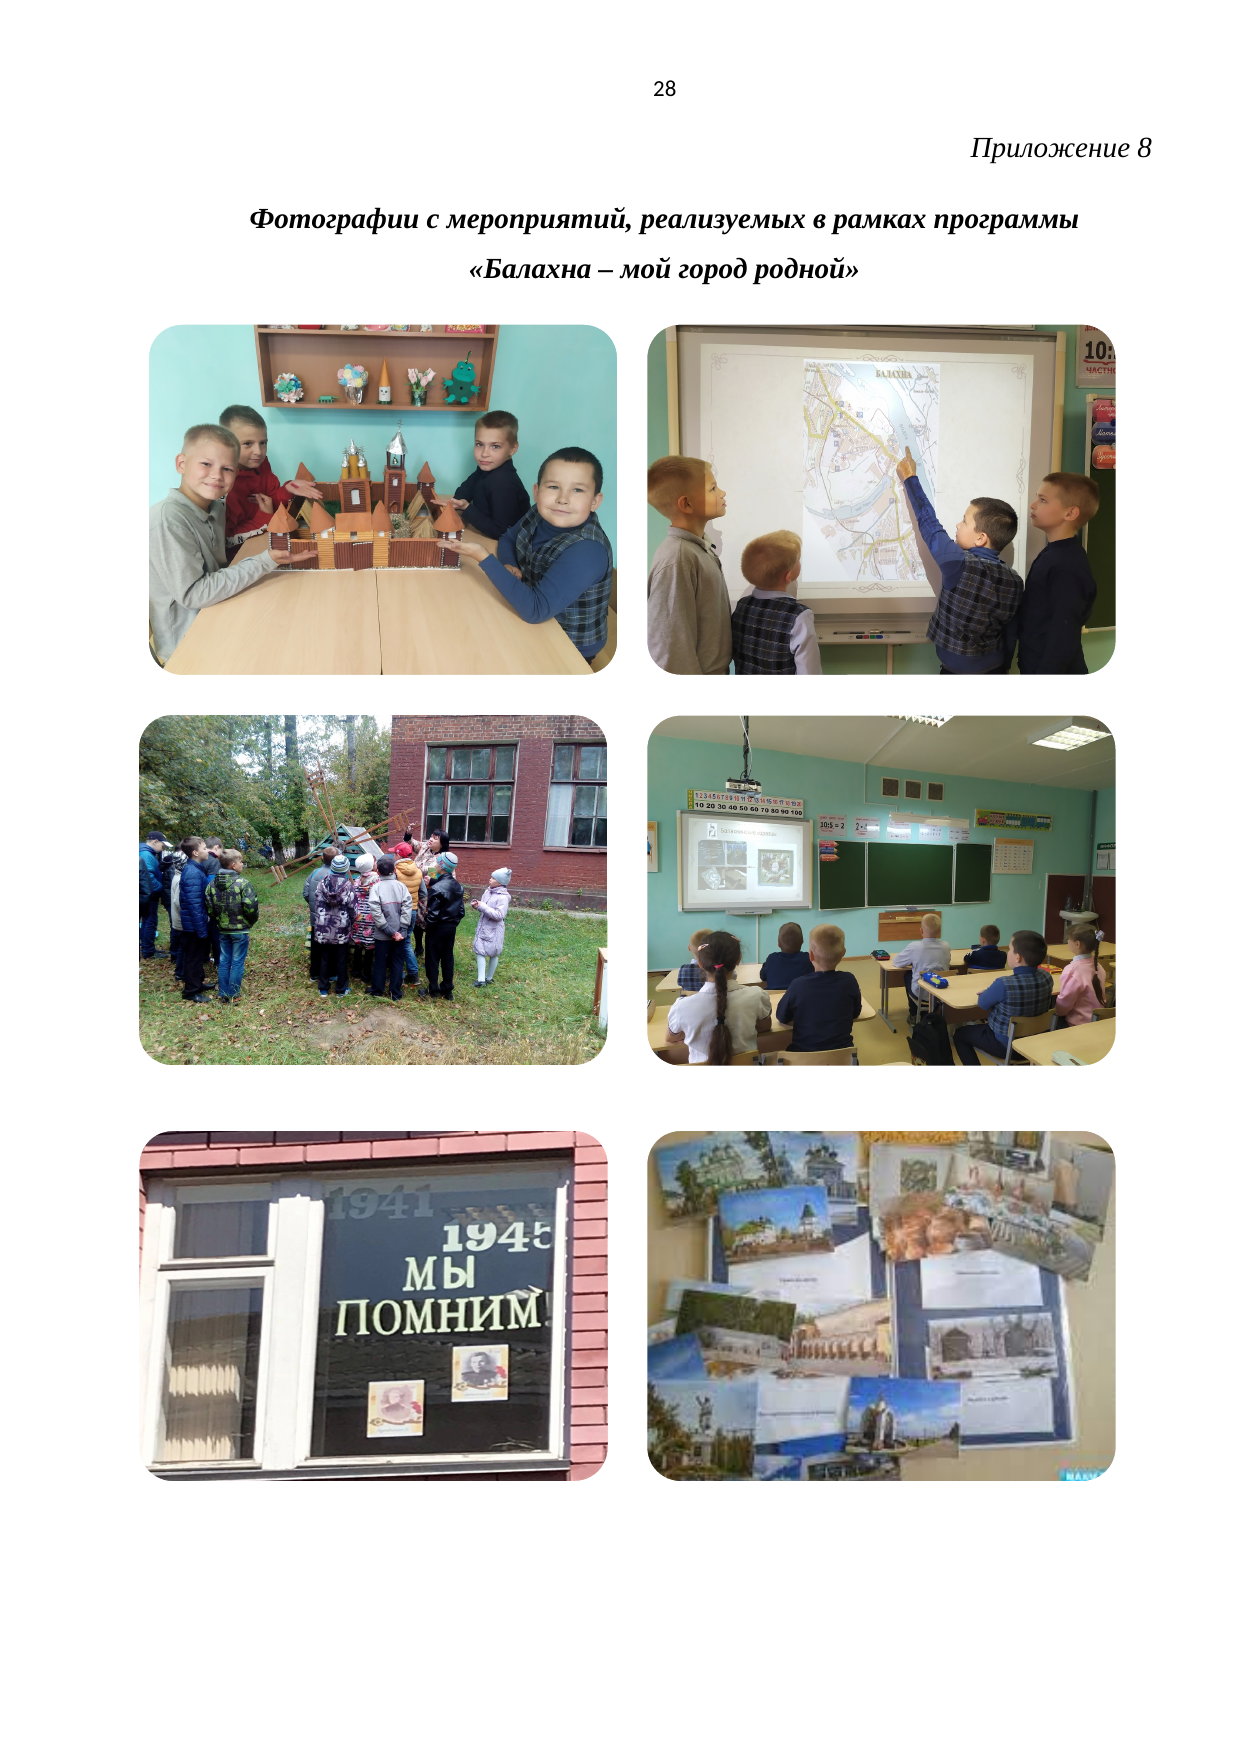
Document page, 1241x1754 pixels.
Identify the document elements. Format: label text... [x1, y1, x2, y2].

picture [648, 1131, 1115, 1481]
picture [149, 325, 617, 675]
picture [648, 716, 1115, 1065]
picture [140, 1131, 607, 1481]
picture [648, 325, 1115, 674]
picture [139, 715, 607, 1065]
text «Балахна – мой город родной» [177, 251, 1152, 285]
text Фотографии с мероприятий, реализуемых в рамках программы [177, 201, 1152, 234]
text Приложение 8 [177, 130, 1152, 163]
